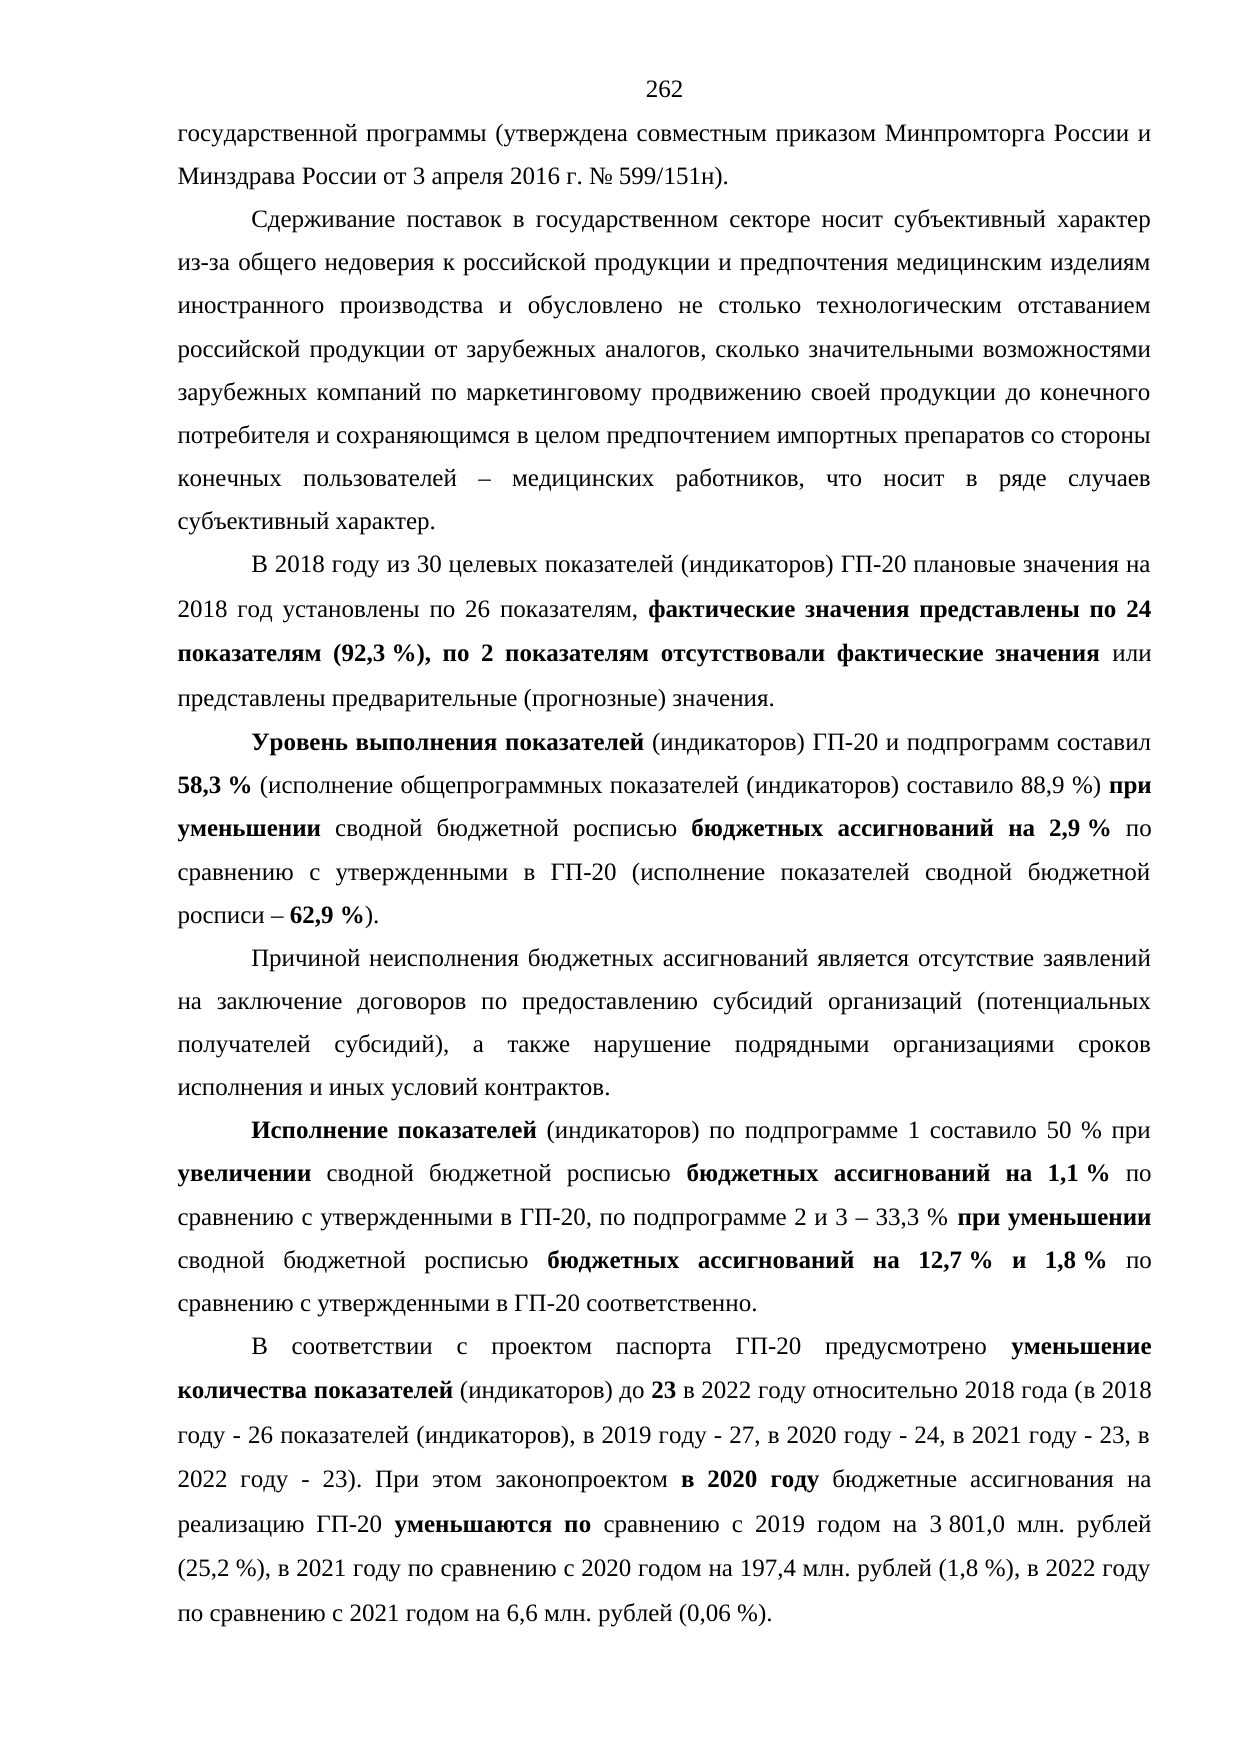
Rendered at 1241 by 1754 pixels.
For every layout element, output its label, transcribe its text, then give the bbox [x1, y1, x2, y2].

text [177, 118, 1152, 190]
text Исполнение показателей (индикаторов) по подпрограмме 1 составило 50 % при увеличении сводной бюджетной росписью бюджетных ассигнований на 1,1 % по сравнению с утвержденными в ГП-20, по подпрограмме 2 и 3 – 33,3 % при уменьшении сводной бюджетной росписью бюджетных ассигнований на 12,7 % и 1,8 % по сравнению с утвержденными в ГП-20 соответственно. [177, 1115, 1152, 1317]
text Причиной неисполнения бюджетных ассигнований является отсутствие заявлений на заключение договоров по предоставлению субсидий организаций (потенциальных получателей субсидий), а также нарушение подрядными организациями сроков исполнения и иных условий контрактов. [177, 943, 1152, 1101]
text В соответствии с проектом паспорта ГП-20 предусмотрено уменьшение количества показателей (индикаторов) до 23 в 2022 году относительно 2018 года (в 2018 году - 26 показателей (индикаторов), в 2019 году - 27, в 2020 году - 24, в 2021 году - 23, в 2022 году - 23). При этом законопроектом в 2020 году бюджетные ассигнования на реализацию ГП-20 уменьшаются по сравнению с 2019 годом на 3 801,0 млн. рублей (25,2 %), в 2021 году по сравнению с 2020 годом на 197,4 млн. рублей (1,8 %), в 2022 году по сравнению с 2021 годом на 6,6 млн. рублей (0,06 %). [177, 1331, 1152, 1627]
text Уровень выполнения показателей (индикаторов) ГП-20 и подпрограмм составил 58,3 % (исполнение общепрограммных показателей (индикаторов) составило 88,9 %) при уменьшении сводной бюджетной росписью бюджетных ассигнований на 2,9 % по сравнению с утвержденными в ГП-20 (исполнение показателей сводной бюджетной росписи – 62,9 %). [177, 727, 1152, 928]
text Сдерживание поставок в государственном секторе носит субъективный характер из-за общего недоверия к российской продукции и предпочтения медицинским изделиям иностранного производства и обусловлено не столько технологическим отставанием российской продукции от зарубежных аналогов, сколько значительными возможностями зарубежных компаний по маркетинговому продвижению своей продукции до конечного потребителя и сохраняющимся в целом предпочтением импортных препаратов со стороны конечных пользователей – медицинских работников, что носит в ряде случаев субъективный характер. [177, 204, 1152, 535]
text В 2018 году из 30 целевых показателей (индикаторов) ГП-20 плановые значения на 2018 год установлены по 26 показателям, фактические значения представлены по 24 показателям (92,3 %), по 2 показателям отсутствовали фактические значения или представлены предварительные (прогнозные) значения. [177, 549, 1152, 712]
